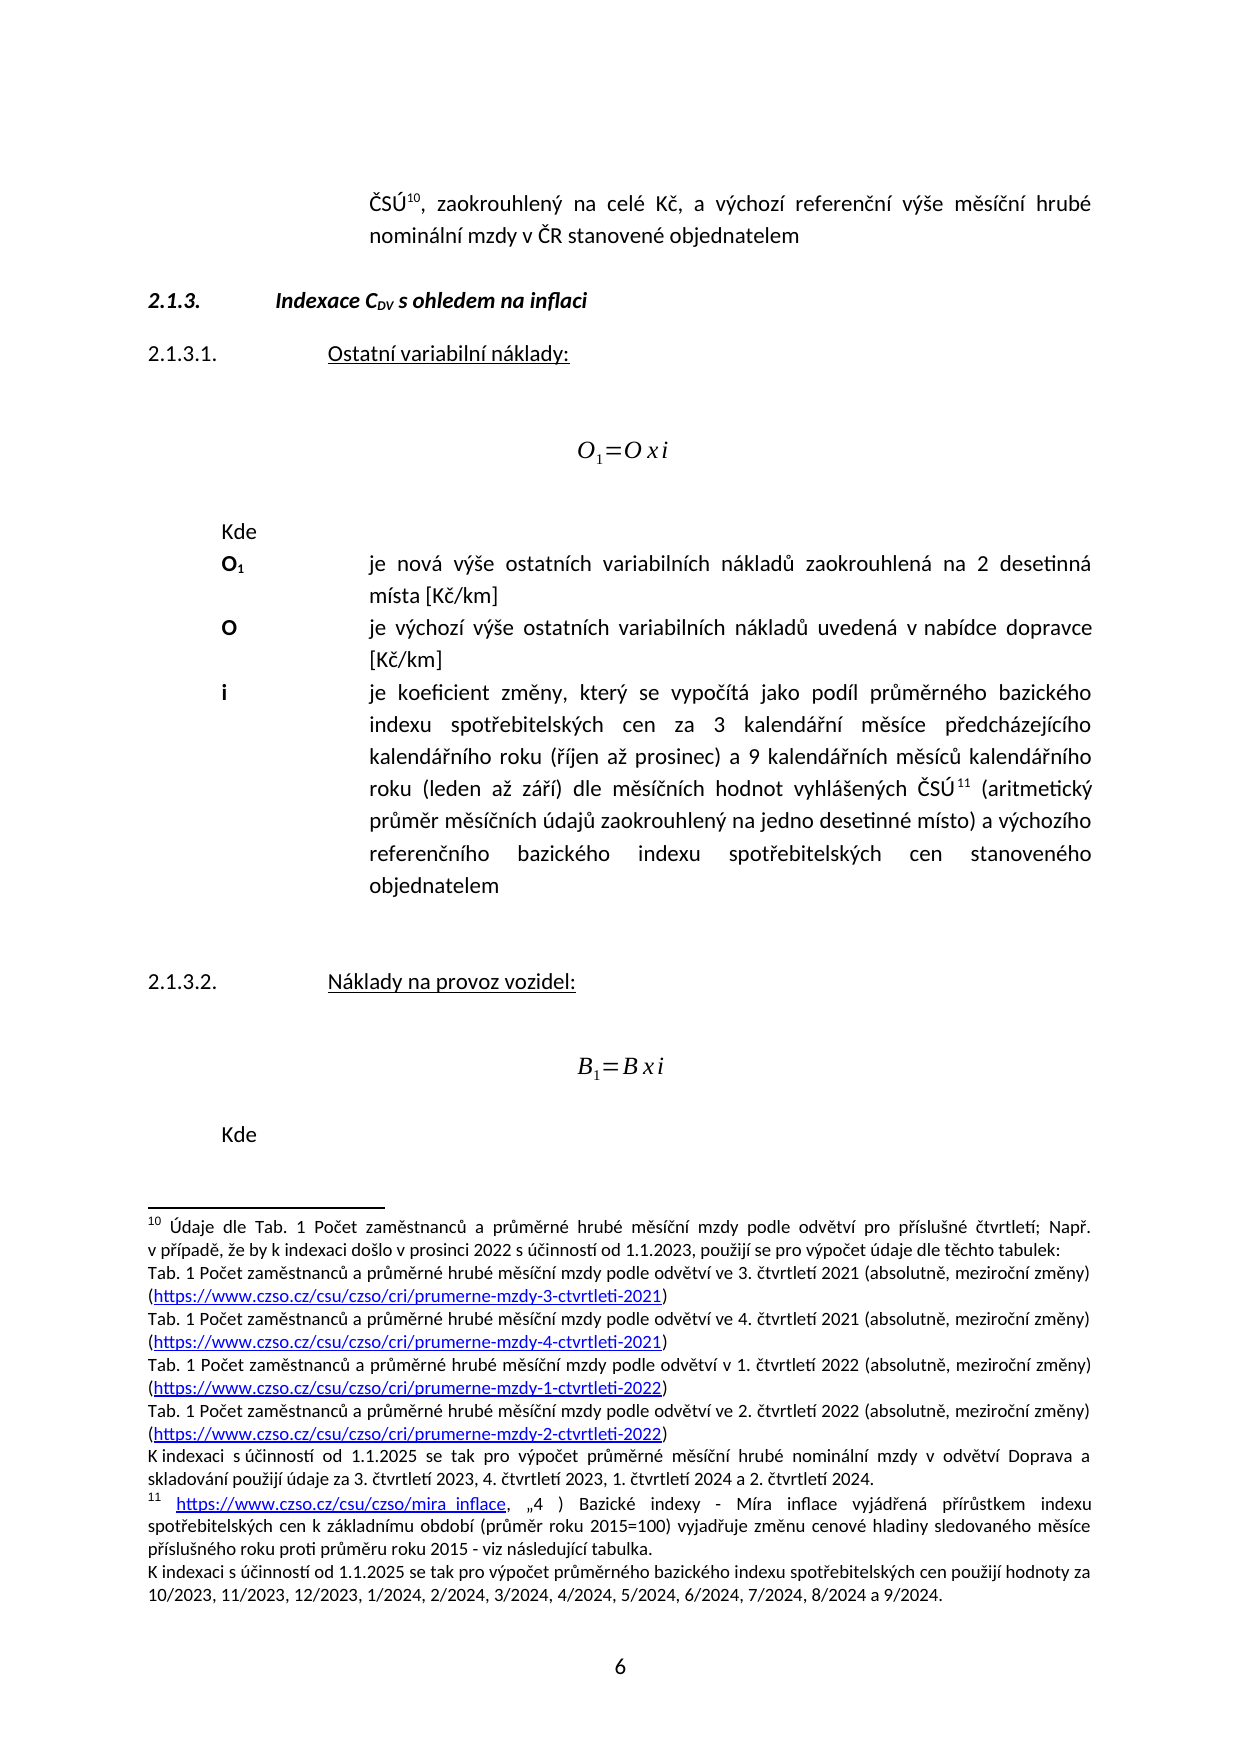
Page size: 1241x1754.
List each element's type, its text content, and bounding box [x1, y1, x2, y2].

text O1 je nová výše ostatních variabilních nákladů zaokrouhlená na 2 desetinná místa [Kč/km] [221, 549, 1093, 609]
text O je výchozí výše ostatních variabilních nákladů uvedená v nabídce dopravce [Kč/km] [221, 613, 1093, 673]
list Náklady na provoz vozidel: [148, 967, 1093, 995]
text Kde [221, 1120, 1093, 1148]
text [221, 189, 1093, 249]
text Kde [148, 517, 1093, 545]
text i je koeficient změny, který se vypočítá jako podíl průměrného bazického indexu spotřebitelských cen za 3 kalendářní měsíce předcházejícího kalendářního roku (říjen až prosinec) a 9 kalendářních měsíců kalendářního roku (leden až září) dle měsíčních hodnot vyhlášených ČSÚ (aritmetický průměr měsíčních údajů zaokrouhlený na jedno desetinné místo) a výchozího referenčního bazického indexu spotřebitelských cen stanoveného objednatelem [221, 678, 1093, 899]
list Indexace CDV s ohledem na inflaci [148, 286, 1093, 314]
list Ostatní variabilní náklady: [148, 339, 1093, 367]
